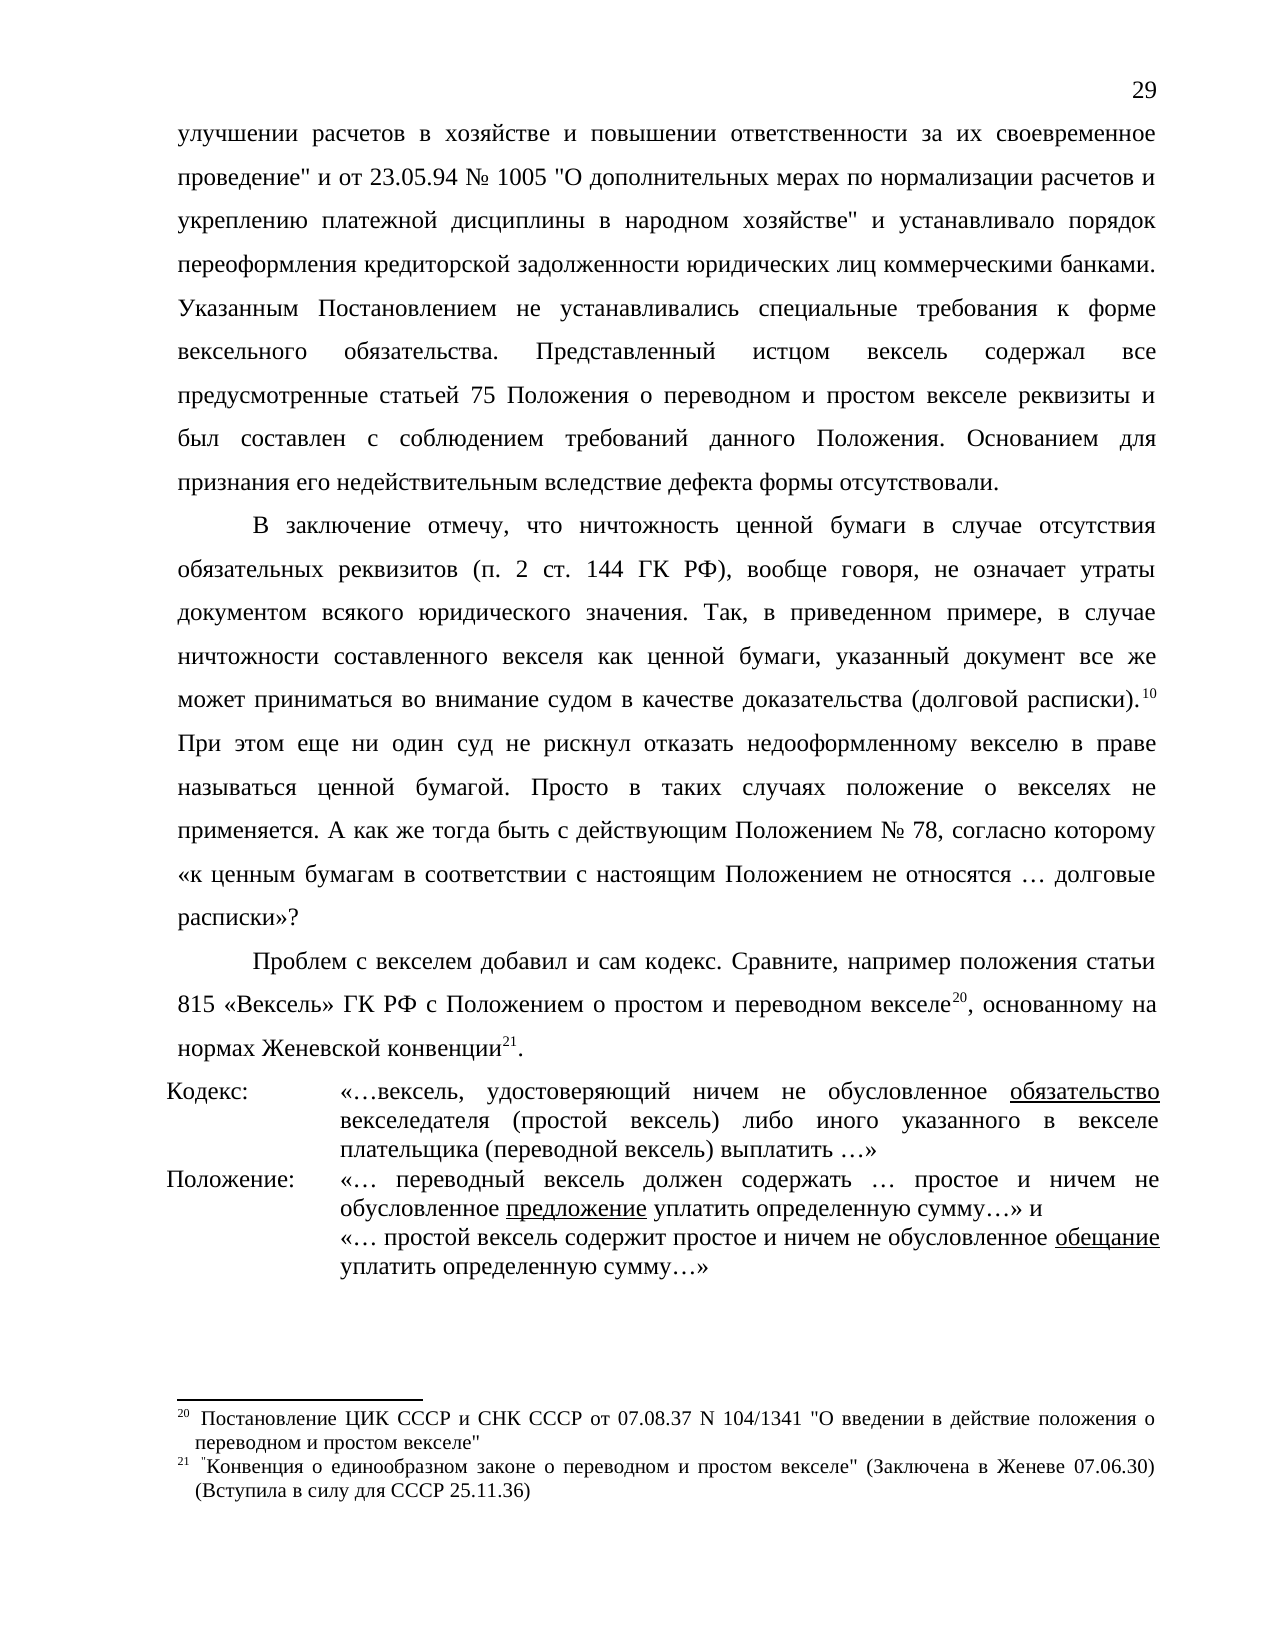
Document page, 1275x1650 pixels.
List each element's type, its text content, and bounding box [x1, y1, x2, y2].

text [177, 118, 1157, 496]
table_cell «… переводный вексель должен содержать … простое и ничем не обусловленное предложение уплатить определенную сумму…» и «… простой вексель содержит простое и ничем не обусловленное обещание уплатить определенную сумму…» [329, 1164, 1171, 1280]
table_header «…вексель, удостоверяющий ничем не обусловленное обязательство векселедателя (простой вексель) либо иного указанного в векселе плательщика (переводной вексель) выплатить …» [329, 1076, 1171, 1163]
text Проблем с векселем добавил и сам кодекс. Сравните, например положения статьи 815 «Вексель» ГК РФ с Положением о простом и переводном векселе, основанному на нормах Женевской конвенции. [177, 946, 1157, 1062]
text В заключение отмечу, что ничтожность ценной бумаги в случае отсутствия обязательных реквизитов (п. 2 ст. 144 ГК РФ), вообще говоря, не означает утраты документом всякого юридического значения. Так, в приведенном примере, в случае ничтожности составленного векселя как ценной бумаги, указанный документ все же может приниматься во внимание судом в качестве доказательства (долговой расписки).10 При этом еще ни один суд не рискнул отказать недооформленному векселю в праве называться ценной бумагой. Просто в таких случаях положение о векселях не применяется. А как же тогда быть с действующим Положением № 78, согласно которому «к ценным бумагам в соответствии с настоящим Положением не относятся … долговые расписки»? [177, 510, 1157, 931]
table_cell Положение: [155, 1164, 328, 1280]
table_header Кодекс: [155, 1076, 328, 1163]
